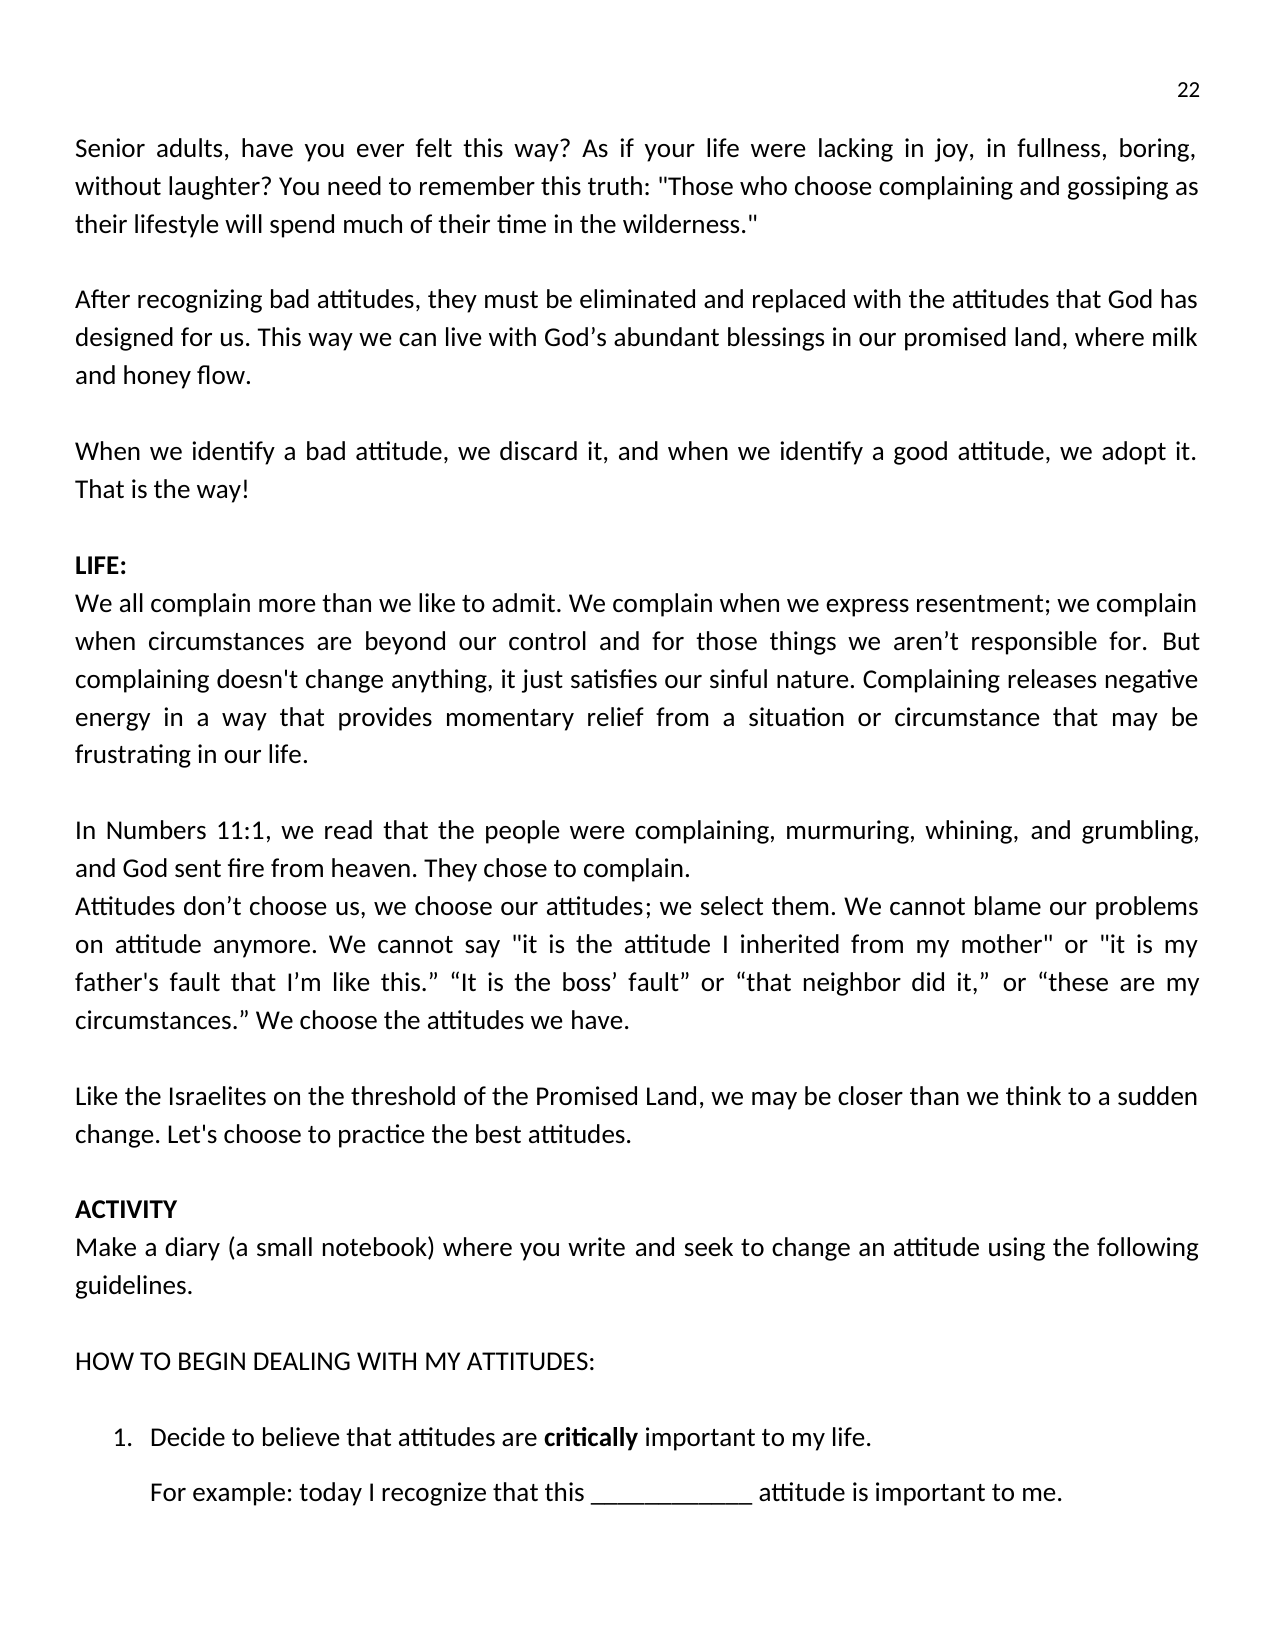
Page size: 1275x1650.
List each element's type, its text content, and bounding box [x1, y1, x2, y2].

list After recognizing bad attitudes, they must be eliminated and replaced with the attitudes that God has designed for us. This way we can live with God’s abundant blessings in our promised land, where milk and honey flow. [75, 283, 1200, 392]
text Attitudes don’t choose us, we choose our attitudes; we select them. We cannot blame our problems on attitude anymore. We cannot say "it is the attitude I inherited from my mother" or "it is my father's fault that I’m like this.” “It is the boss’ fault” or “that neighbor did it,” or “these are my circumstances.” We choose the attitudes we have. [75, 889, 1200, 1036]
list Decide to believe that attitudes are critically important to my life. [112, 1420, 1200, 1453]
text Like the Israelites on the threshold of the Promised Land, we may be closer than we think to a sudden change. Let's choose to practice the best attitudes. [75, 1079, 1200, 1150]
text We all complain more than we like to admit. We complain when we express resentment; we complain when circumstances are beyond our control and for those things we aren’t responsible for. But complaining doesn't change anything, it just satisfies our sinful nature. Complaining releases negative energy in a way that provides momentary relief from a situation or circumstance that may be frustrating in our life. [75, 586, 1200, 771]
text HOW TO BEGIN DEALING WITH MY ATTITUDES: [75, 1344, 1200, 1377]
text LIFE: [75, 548, 1200, 581]
text ACTIVITY [75, 1193, 1200, 1226]
list When we identify a bad attitude, we discard it, and when we identify a good attitude, we adopt it. That is the way! [75, 434, 1200, 505]
list For example: today I recognize that this ____________ attitude is important to me. [150, 1475, 1200, 1508]
text Make a diary (a small notebook) where you write and seek to change an attitude using the following guidelines. [75, 1231, 1200, 1302]
text In Numbers 11:1, we read that the people were complaining, murmuring, whining, and grumbling, and God sent fire from heaven. They chose to complain. [75, 813, 1200, 884]
list Senior adults, have you ever felt this way? As if your life were lacking in joy, in fullness, boring, without laughter? You need to remember this truth: "Those who choose complaining and gossiping as their lifestyle will spend much of their time in the wilderness." [75, 131, 1200, 240]
